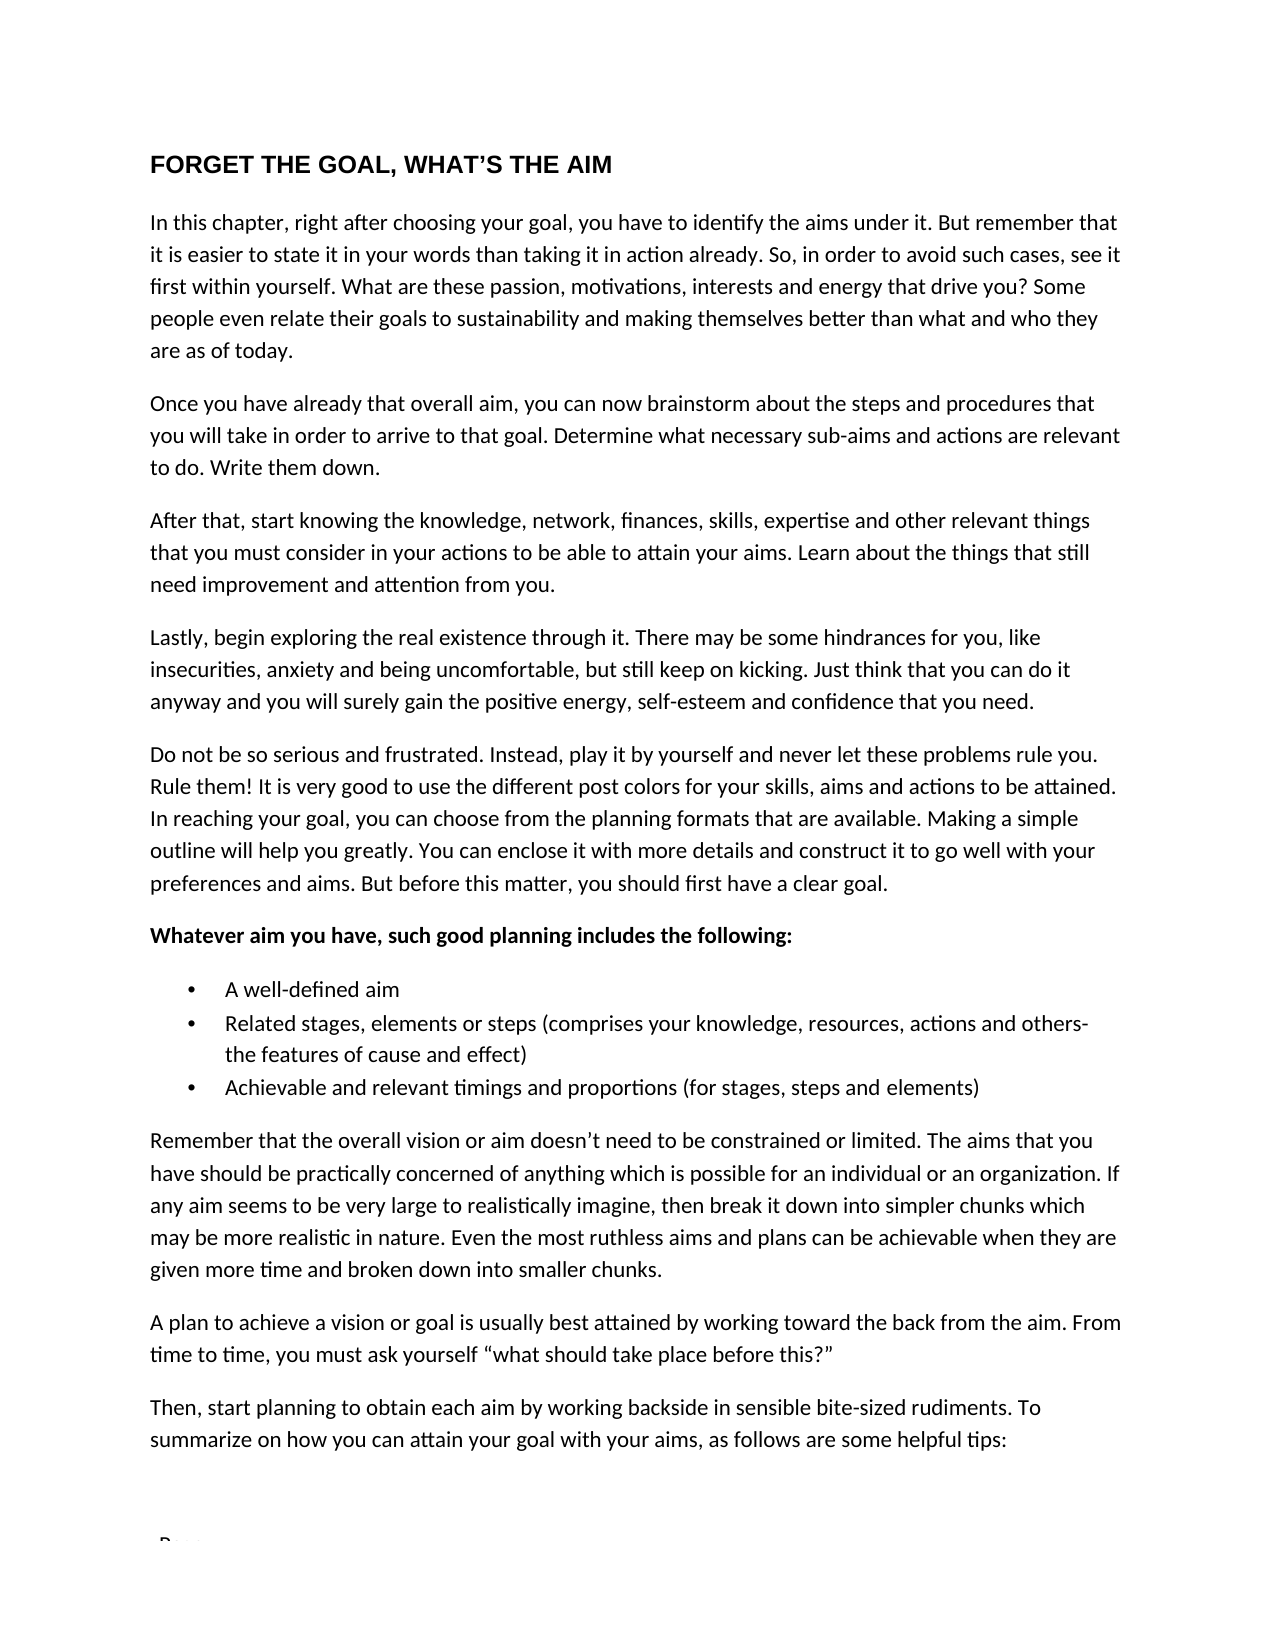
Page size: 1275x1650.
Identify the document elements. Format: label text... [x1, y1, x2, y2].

text In this chapter, right after choosing your goal, you have to identify the aims under it. But remember that it is easier to state it in your words than taking it in action already. So, in order to avoid such cases, see it first within yourself. What are these passion, motivations, interests and energy that drive you? Some people even relate their goals to sustainability and making themselves better than what and who they are as of today. [150, 208, 1124, 364]
text Then, start planning to obtain each aim by working backside in sensible bite-sized rudiments. To summarize on how you can attain your goal with your aims, as follows are some helpful tips: [150, 1393, 1045, 1453]
text Lastly, begin exploring the real existence through it. There may be some hindrances for you, like insecurities, anxiety and being uncomfortable, but still keep on kicking. Just think that you can do it anyway and you will surely gain the positive energy, self-esteem and confidence that you need. [150, 623, 1074, 716]
subtitle FORGET THE GOAL, WHAT’S THE AIM [150, 149, 1135, 178]
text A plan to achieve a vision or goal is usually best attained by working toward the back from the aim. From time to time, you must ask yourself “what should take place before this?” [150, 1308, 1135, 1368]
list A well-defined aim [187, 976, 1135, 1003]
subtitle Whatever aim you have, such good planning includes the following: [150, 922, 1135, 949]
text After that, start knowing the knowledge, network, finances, skills, expertise and other relevant things that you must consider in your actions to be able to attain your aims. Learn about the things that still need improvement and attention from you. [150, 506, 1093, 598]
list Achievable and relevant timings and proportions (for stages, steps and elements) [187, 1073, 1135, 1102]
list Related stages, elements or steps (comprises your knowledge, resources, actions and others- the features of cause and effect) [187, 1009, 1091, 1068]
text Do not be so serious and frustrated. Instead, play it by yourself and never let these problems rule you. Rule them! It is very good to use the different post colors for your skills, aims and actions to be attained. In reaching your goal, you can choose from the planning formats that are available. Making a simple outline will help you greatly. You can enclose it with more details and construct it to go well with your preferences and aims. But before this matter, you should first have a clear goal. [150, 740, 1122, 897]
text Remember that the overall vision or aim doesn’t need to be constrained or limited. The aims that you have should be practically concerned of anything which is possible for an individual or an organization. If any aim seems to be very large to realistically imagine, then break it down into simpler chunks which may be more realistic in nature. Even the most ruthless aims and plans can be achievable when they are given more time and broken down into smaller chunks. [150, 1127, 1124, 1283]
text Once you have already that overall aim, you can now brainstorm about the steps and procedures that you will take in order to arrive to that goal. Determine what necessary sub-aims and actions are relevant to do. Write them down. [150, 389, 1124, 482]
